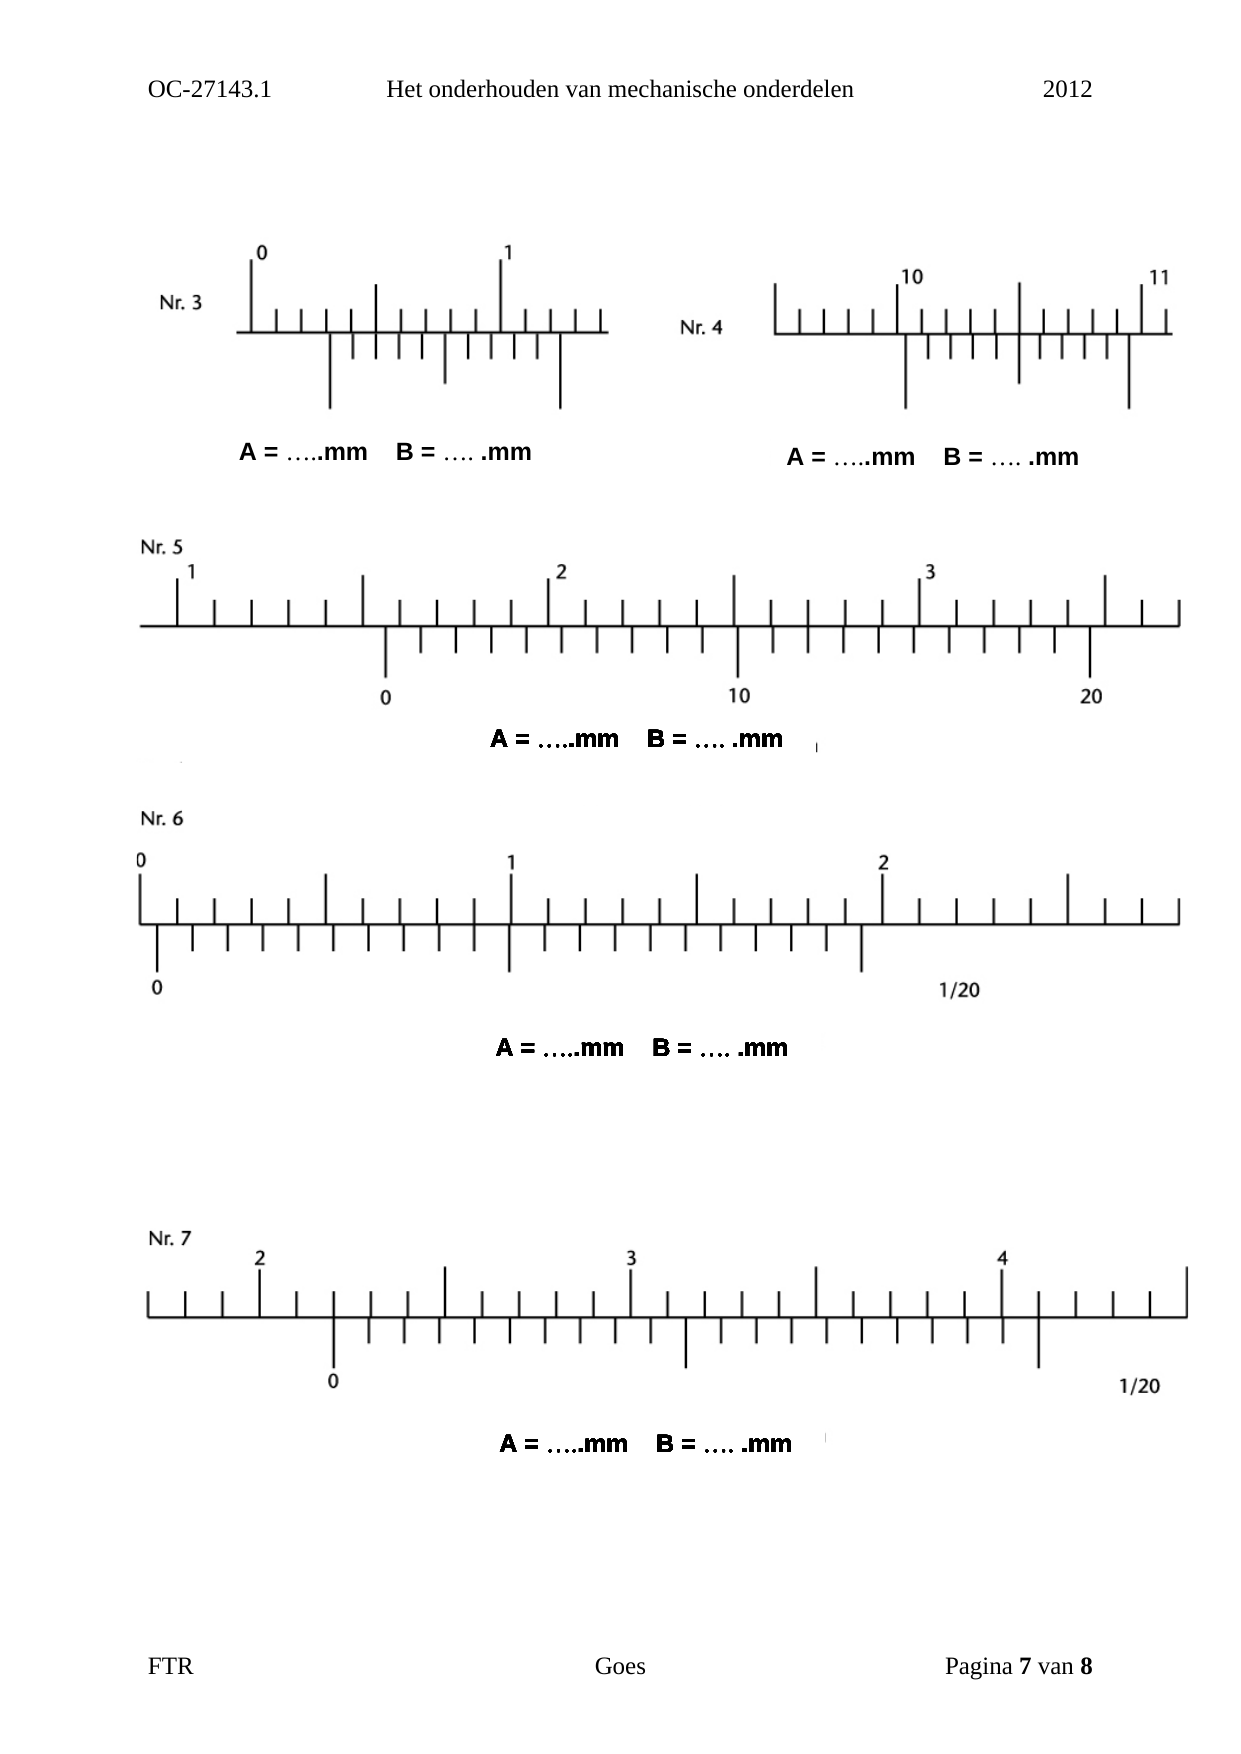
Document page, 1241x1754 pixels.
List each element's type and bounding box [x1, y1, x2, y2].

picture [136, 513, 1181, 763]
picture [155, 221, 1201, 498]
picture [144, 1211, 1189, 1445]
picture [136, 805, 1181, 1070]
